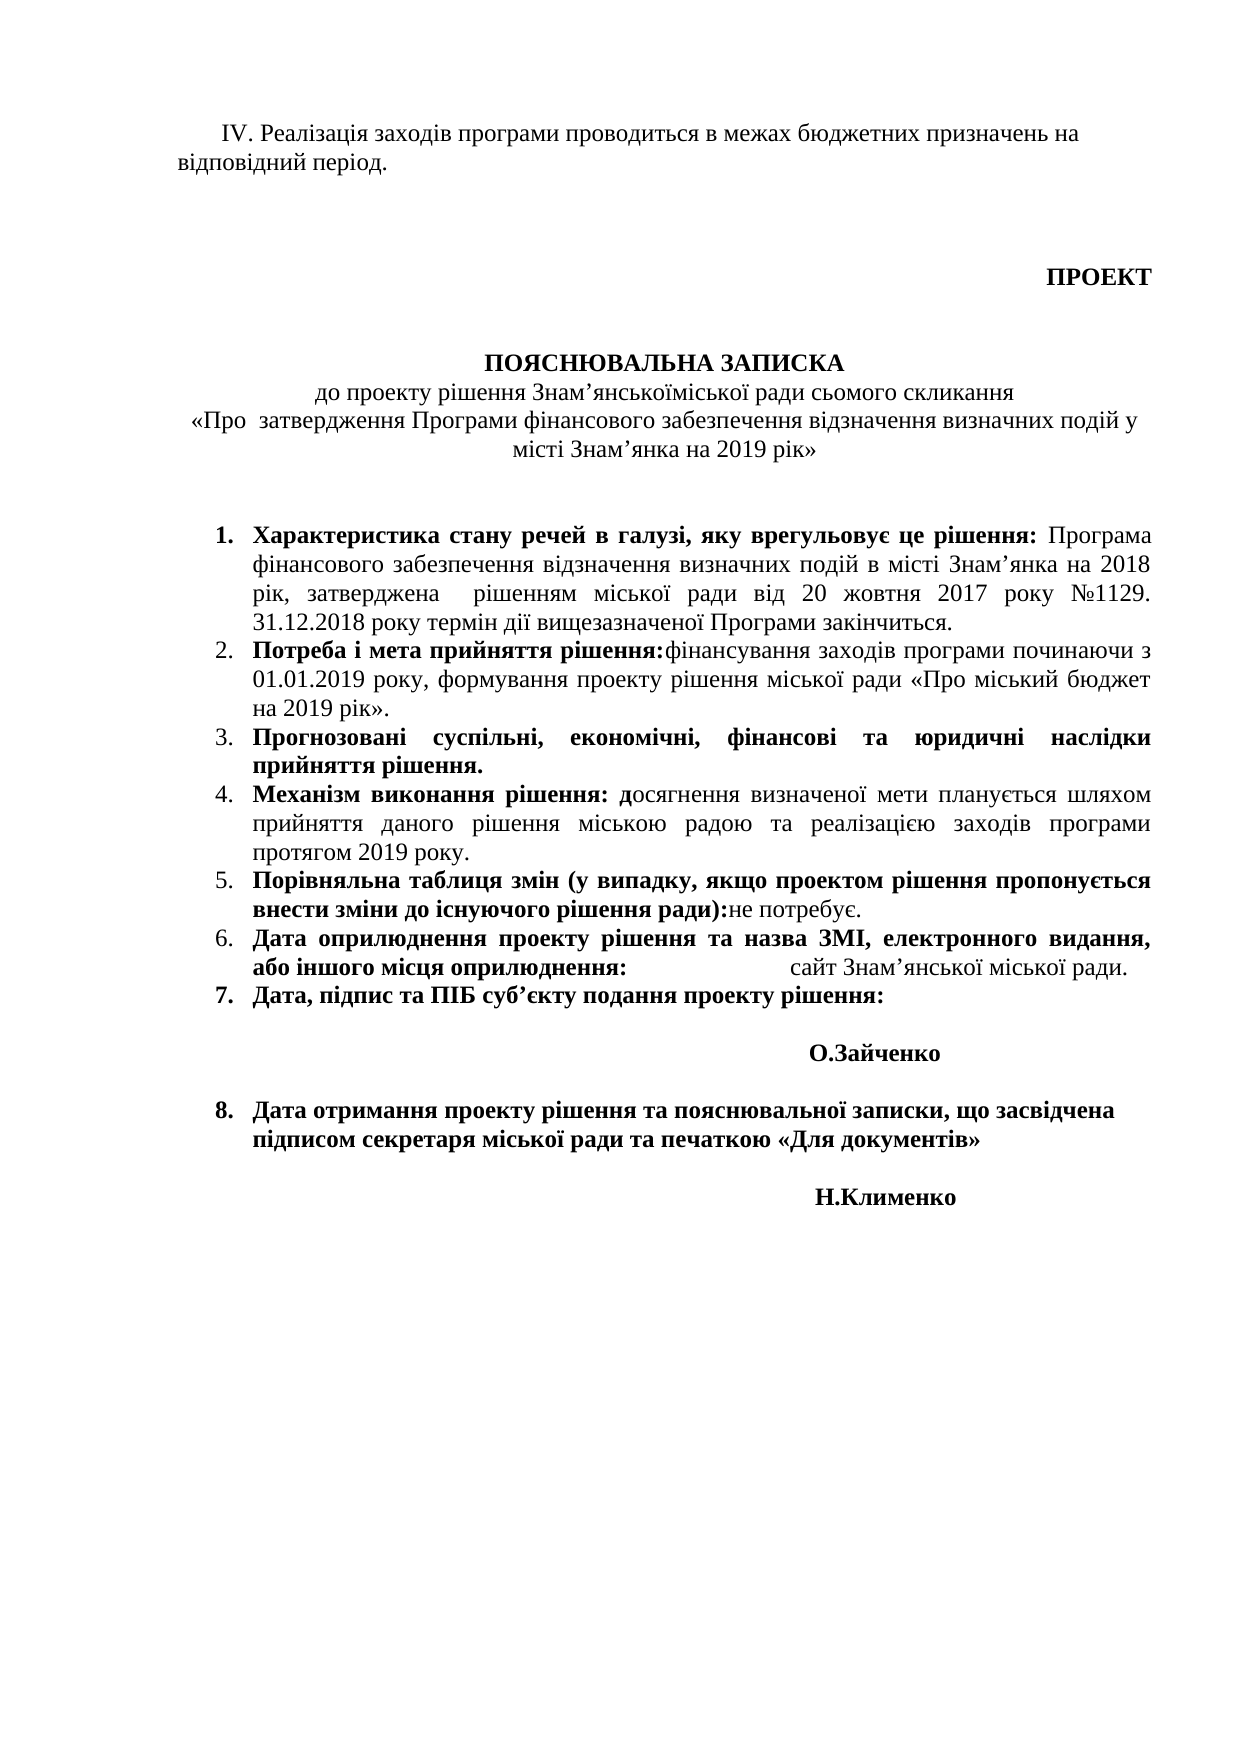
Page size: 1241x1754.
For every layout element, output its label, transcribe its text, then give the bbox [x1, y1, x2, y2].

list Прогнозовані суспільні, економічні, фінансові та юридичні наслідки прийняття рішення. [215, 722, 1152, 779]
list Дата оприлюднення проекту рішення та назва ЗМІ, електронного видання, або іншого місця оприлюднення: сайт Знам’янської міської ради. [215, 923, 1152, 981]
list Потреба і мета прийняття рішення:фінансування заходів програми починаючи з 01.01.2019 року, формування проекту рішення міської ради «Про міський бюджет на 2019 рік». [215, 636, 1152, 722]
list Характеристика стану речей в галузі, яку врегульовує це рішення: Програма фінансового забезпечення відзначення визначних подій в місті Знам’янка на 2018 рік, затверджена рішенням міської ради від 20 жовтня 2017 року №1129. 31.12.2018 року термін дії вищезазначеної Програми закінчиться. [215, 521, 1152, 636]
text Н.Клименко [252, 1182, 1152, 1211]
text ПРОЕКТ [177, 262, 1152, 291]
text до проекту рішення Знам’янськоїміської ради сьомого скликання [177, 377, 1152, 406]
list Механізм виконання рішення: досягнення визначеної мети планується шляхом прийняття даного рішення міською радою та реалізацією заходів програми протягом 2019 року. [215, 779, 1152, 866]
list Порівняльна таблиця змін (у випадку, якщо проектом рішення пропонується внести зміни до існуючого рішення ради):не потребує. [215, 866, 1152, 923]
list Дата, підпис та ПІБ суб’єкту подання проекту рішення: [215, 981, 1152, 1009]
text О.Зайченко [252, 1038, 1152, 1067]
text ПОЯСНЮВАЛЬНА ЗАПИСКА [177, 348, 1152, 377]
list Дата отримання проекту рішення та пояснювальної записки, що засвідчена підписом секретаря міської ради та печаткою «Для документів» [215, 1096, 1152, 1153]
text «Про затвердження Програми фінансового забезпечення відзначення визначних подій у місті Знам’янка на 2019 рік» [177, 406, 1152, 463]
text ІV. Реалізація заходів програми проводиться в межах бюджетних призначень на відповідний період. [177, 118, 1152, 176]
